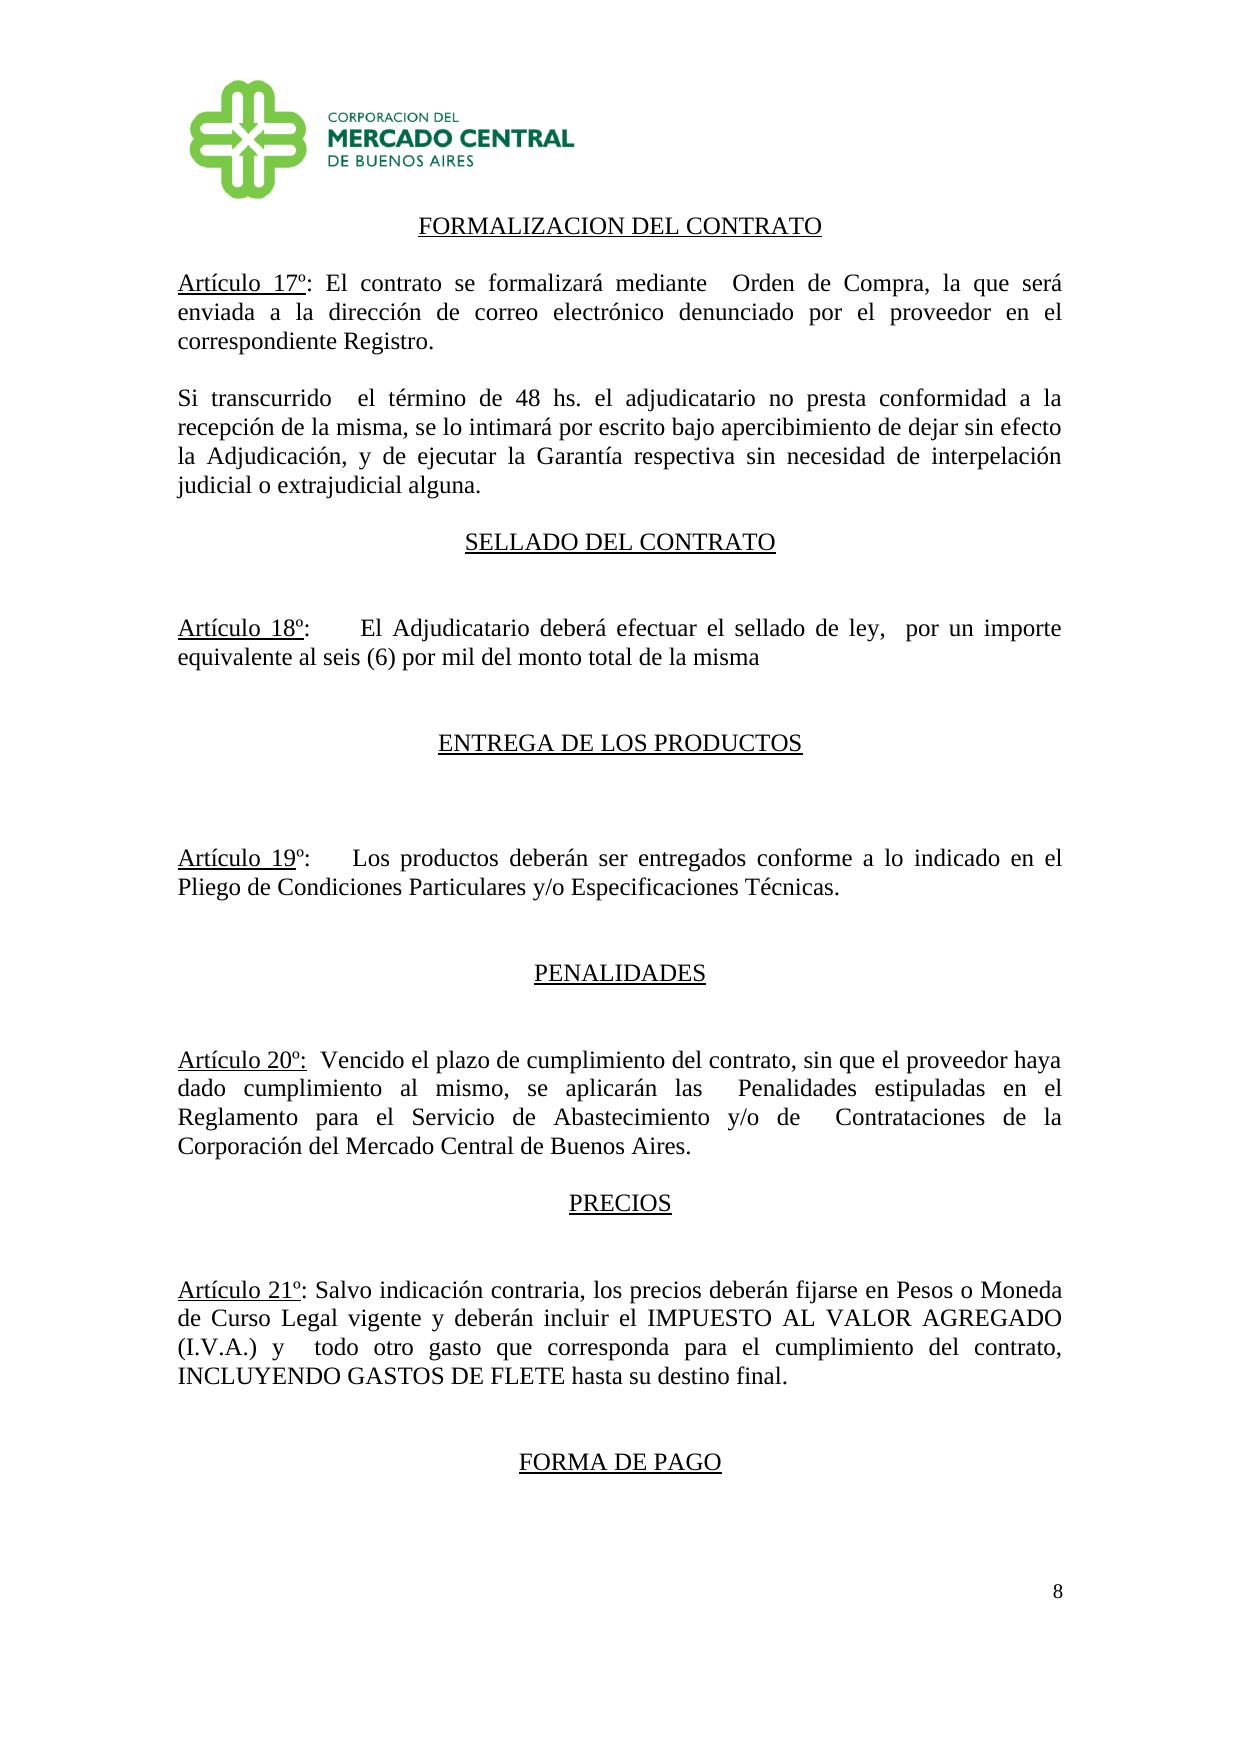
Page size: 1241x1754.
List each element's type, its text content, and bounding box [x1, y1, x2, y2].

text FORMA DE PAGO [177, 1447, 1063, 1476]
text PRECIOS [177, 1188, 1063, 1217]
text Si transcurrido el término de 48 hs. el adjudicatario no presta conformidad a la recepción de la misma, se lo intimará por escrito bajo apercibimiento de dejar sin efecto la Adjudicación, y de ejecutar la Garantía respectiva sin necesidad de interpelación judicial o extrajudicial alguna. [177, 383, 1063, 498]
text Artículo 18º: El Adjudicatario deberá efectuar el sellado de ley, por un importe equivalente al seis (6) por mil del monto total de la misma [177, 613, 1063, 671]
picture [177, 75, 590, 211]
text Artículo 20º: Vencido el plazo de cumplimiento del contrato, sin que el proveedor haya dado cumplimiento al mismo, se aplicarán las Penalidades estipuladas en el Reglamento para el Servicio de Abastecimiento y/o de Contrataciones de la Corporación del Mercado Central de Buenos Aires. [177, 1045, 1063, 1160]
subtitle ENTREGA DE LOS PRODUCTOS [177, 728, 1063, 757]
text SELLADO DEL CONTRATO [177, 527, 1063, 556]
text Artículo 19º: Los productos deberán ser entregados conforme a lo indicado en el Pliego de Condiciones Particulares y/o Especificaciones Técnicas. [177, 843, 1063, 901]
text Artículo 21º: Salvo indicación contraria, los precios deberán fijarse en Pesos o Moneda de Curso Legal vigente y deberán incluir el IMPUESTO AL VALOR AGREGADO (I.V.A.) y todo otro gasto que corresponda para el cumplimiento del contrato, INCLUYENDO GASTOS DE FLETE hasta su destino final. [177, 1275, 1063, 1390]
text Artículo 17º: El contrato se formalizará mediante Orden de Compra, la que será enviada a la dirección de correo electrónico denunciado por el proveedor en el correspondiente Registro. [177, 268, 1063, 355]
subtitle FORMALIZACION DEL CONTRATO [177, 211, 1063, 240]
text PENALIDADES [177, 958, 1063, 987]
